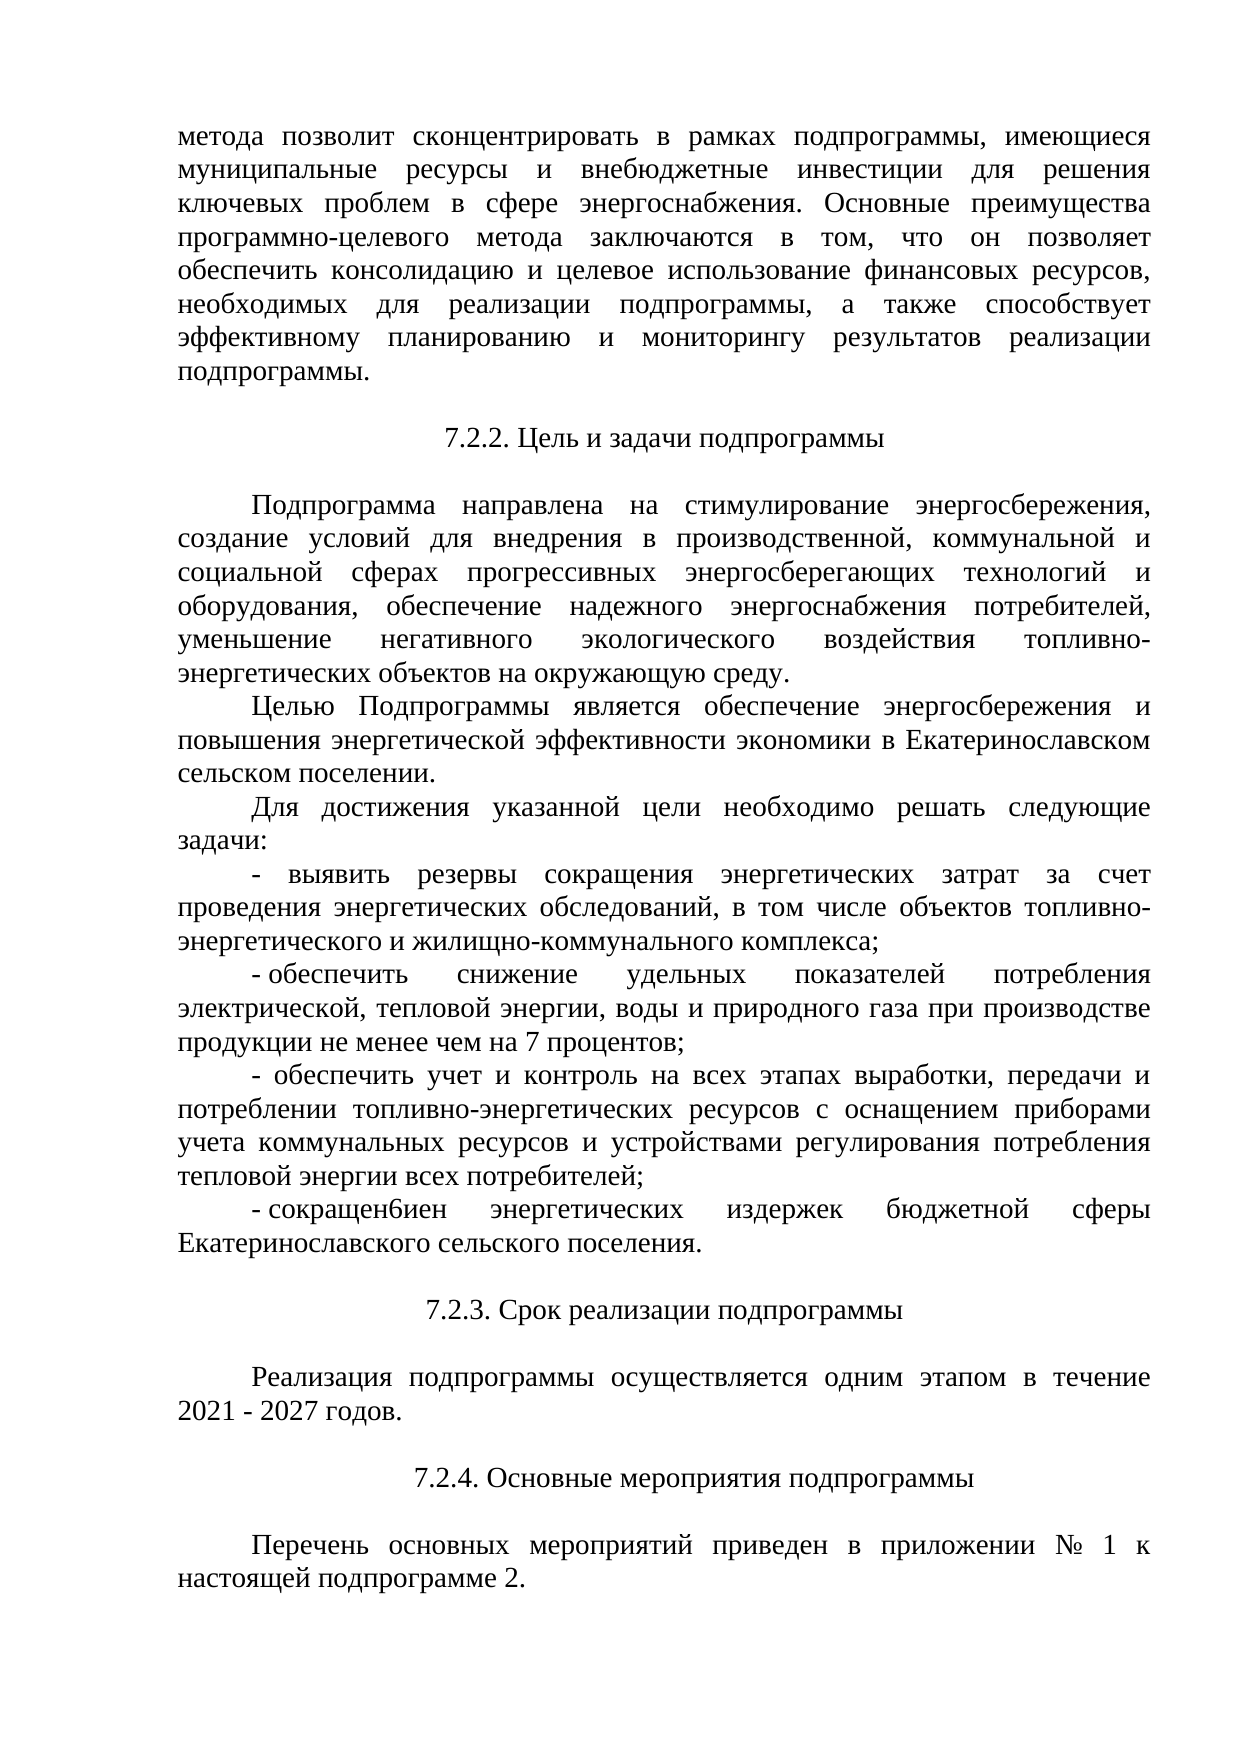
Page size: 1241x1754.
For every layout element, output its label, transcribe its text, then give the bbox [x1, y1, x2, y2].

text Подпрограмма направлена на стимулирование энергосбережения, создание условий для внедрения в производственной, коммунальной и социальной сферах прогрессивных энергосберегающих технологий и оборудования, обеспечение надежного энергоснабжения потребителей, уменьшение негативного экологического воздействия топливно-энергетических объектов на окружающую среду. [177, 487, 1152, 688]
text - обеспечить учет и контроль на всех этапах выработки, передачи и потреблении топливно-энергетических ресурсов с оснащением приборами учета коммунальных ресурсов и устройствами регулирования потребления тепловой энергии всех потребителей; [177, 1057, 1152, 1191]
text - выявить резервы сокращения энергетических затрат за счет проведения энергетических обследований, в том числе объектов топливно-энергетического и жилищно-коммунального комплекса; [177, 856, 1152, 957]
text Реализация подпрограммы осуществляется одним этапом в течение 2021 - 2027 годов. [177, 1359, 1152, 1426]
text - сокращен6иен энергетических издержек бюджетной сферы Екатеринославского сельского поселения. [177, 1191, 1152, 1258]
text - обеспечить снижение удельных показателей потребления электрической, тепловой энергии, воды и природного газа при производстве продукции не менее чем на 7 процентов; [177, 957, 1152, 1057]
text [177, 118, 1152, 386]
text 7.2.4. Основные мероприятия подпрограммы [177, 1460, 1152, 1493]
text Перечень основных мероприятий приведен в приложении № 1 к настоящей подпрограмме 2. [177, 1527, 1152, 1594]
text 7.2.3. Срок реализации подпрограммы [177, 1292, 1152, 1326]
text 7.2.2. Цель и задачи подпрограммы [177, 420, 1152, 453]
text Целью Подпрограммы является обеспечение энергосбережения и повышения энергетической эффективности экономики в Екатеринославском сельском поселении. [177, 688, 1152, 789]
text Для достижения указанной цели необходимо решать следующие задачи: [177, 789, 1152, 856]
